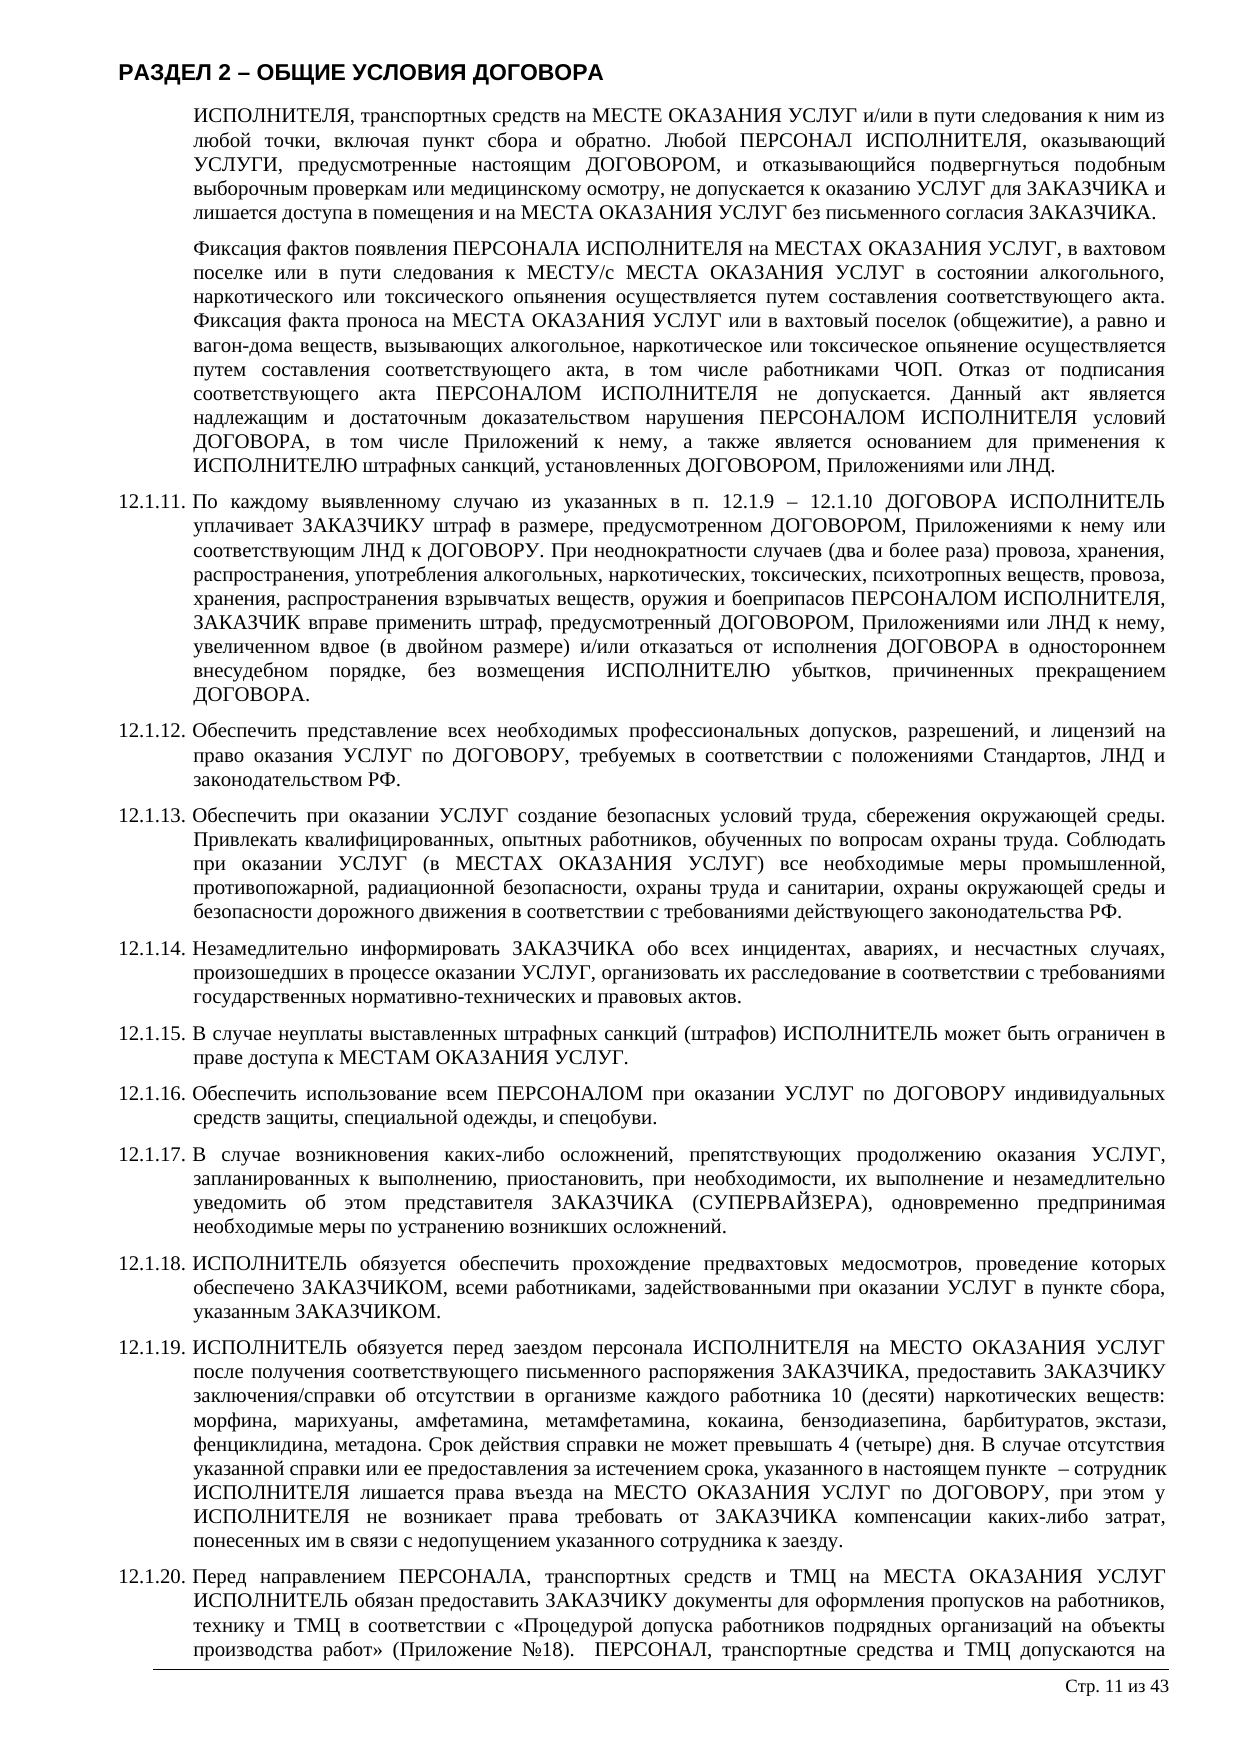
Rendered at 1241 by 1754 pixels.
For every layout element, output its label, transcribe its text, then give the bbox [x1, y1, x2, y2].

list Обеспечить при оказании УСЛУГ создание безопасных условий труда, сбережения окружающей среды. Привлекать квалифицированных, опытных работников, обученных по вопросам охраны труда. Соблюдать при оказании УСЛУГ (в МЕСТАХ ОКАЗАНИЯ УСЛУГ) все необходимые меры промышленной, противопожарной, радиационной безопасности, охраны труда и санитарии, охраны окружающей среды и безопасности дорожного движения в соответствии с требованиями действующего законодательства РФ. [118, 803, 1167, 923]
list ИСПОЛНИТЕЛЬ обязуется перед заездом персонала ИСПОЛНИТЕЛЯ на МЕСТО ОКАЗАНИЯ УСЛУГ после получения соответствующего письменного распоряжения ЗАКАЗЧИКА, предоставить ЗАКАЗЧИКУ заключения/справки об отсутствии в организме каждого работника 10 (десяти) наркотических веществ: морфина, марихуаны, амфетамина, метамфетамина, кокаина, бензодиазепина, барбитуратов, экстази, фенциклидина, метадона. Срок действия справки не может превышать 4 (четыре) дня. В случае отсутствия указанной справки или ее предоставления за истечением срока, указанного в настоящем пункте – сотрудник ИСПОЛНИТЕЛЯ лишается права въезда на МЕСТО ОКАЗАНИЯ УСЛУГ по ДОГОВОРУ, при этом у ИСПОЛНИТЕЛЯ не возникает права требовать от ЗАКАЗЧИКА компенсации каких-либо затрат, понесенных им в связи с недопущением указанного сотрудника к заезду. [118, 1335, 1167, 1552]
list Обеспечить представление всех необходимых профессиональных допусков, разрешений, и лицензий на право оказания УСЛУГ по ДОГОВОРУ, требуемых в соответствии с положениями Стандартов, ЛНД и законодательством РФ. [118, 718, 1167, 791]
list Фиксация фактов появления ПЕРСОНАЛА ИСПОЛНИТЕЛЯ на МЕСТАХ ОКАЗАНИЯ УСЛУГ, в вахтовом поселке или в пути следования к МЕСТУ/с МЕСТА ОКАЗАНИЯ УСЛУГ в состоянии алкогольного, наркотического или токсического опьянения осуществляется путем составления соответствующего акта. Фиксация факта проноса на МЕСТА ОКАЗАНИЯ УСЛУГ или в вахтовый поселок (общежитие), а равно и вагон-дома веществ, вызывающих алкогольное, наркотическое или токсическое опьянение осуществляется путем составления соответствующего акта, в том числе работниками ЧОП. Отказ от подписания соответствующего акта ПЕРСОНАЛОМ ИСПОЛНИТЕЛЯ не допускается. Данный акт является надлежащим и достаточным доказательством нарушения ПЕРСОНАЛОМ ИСПОЛНИТЕЛЯ условий ДОГОВОРА, в том числе Приложений к нему, а также является основанием для применения к ИСПОЛНИТЕЛЮ штрафных санкций, установленных ДОГОВОРОМ, Приложениями или ЛНД. [193, 236, 1167, 477]
list Незамедлительно информировать ЗАКАЗЧИКА обо всех инцидентах, авариях, и несчастных случаях, произошедших в процессе оказании УСЛУГ, организовать их расследование в соответствии с требованиями государственных нормативно-технических и правовых актов. [118, 936, 1167, 1008]
list ИСПОЛНИТЕЛЬ обязуется обеспечить прохождение предвахтовых медосмотров, проведение которых обеспечено ЗАКАЗЧИКОМ, всеми работниками, задействованными при оказании УСЛУГ в пункте сбора, указанным ЗАКАЗЧИКОМ. [118, 1251, 1167, 1323]
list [118, 1564, 1167, 1661]
list В случае неуплаты выставленных штрафных санкций (штрафов) ИСПОЛНИТЕЛЬ может быть ограничен в праве доступа к МЕСТАМ ОКАЗАНИЯ УСЛУГ. [118, 1021, 1167, 1069]
list Обеспечить использование всем ПЕРСОНАЛОМ при оказании УСЛУГ по ДОГОВОРУ индивидуальных средств защиты, специальной одежды, и спецобуви. [118, 1081, 1167, 1129]
list В случае возникновения каких-либо осложнений, препятствующих продолжению оказания УСЛУГ, запланированных к выполнению, приостановить, при необходимости, их выполнение и незамедлительно уведомить об этом представителя ЗАКАЗЧИКА (СУПЕРВАЙЗЕРА), одновременно предпринимая необходимые меры по устранению возникших осложнений. [118, 1142, 1167, 1238]
list По каждому выявленному случаю из указанных в п. 12.1.9 – 12.1.10 ДОГОВОРА ИСПОЛНИТЕЛЬ уплачивает ЗАКАЗЧИКУ штраф в размере, предусмотренном ДОГОВОРОМ, Приложениями к нему или соответствующим ЛНД к ДОГОВОРУ. При неоднократности случаев (два и более раза) провоза, хранения, распространения, употребления алкогольных, наркотических, токсических, психотропных веществ, провоза, хранения, распространения взрывчатых веществ, оружия и боеприпасов ПЕРСОНАЛОМ ИСПОЛНИТЕЛЯ, ЗАКАЗЧИК вправе применить штраф, предусмотренный ДОГОВОРОМ, Приложениями или ЛНД к нему, увеличенном вдвое (в двойном размере) и/или отказаться от исполнения ДОГОВОРА в одностороннем внесудебном порядке, без возмещения ИСПОЛНИТЕЛЮ убытков, причиненных прекращением ДОГОВОРА. [118, 489, 1167, 706]
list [118, 103, 1167, 224]
